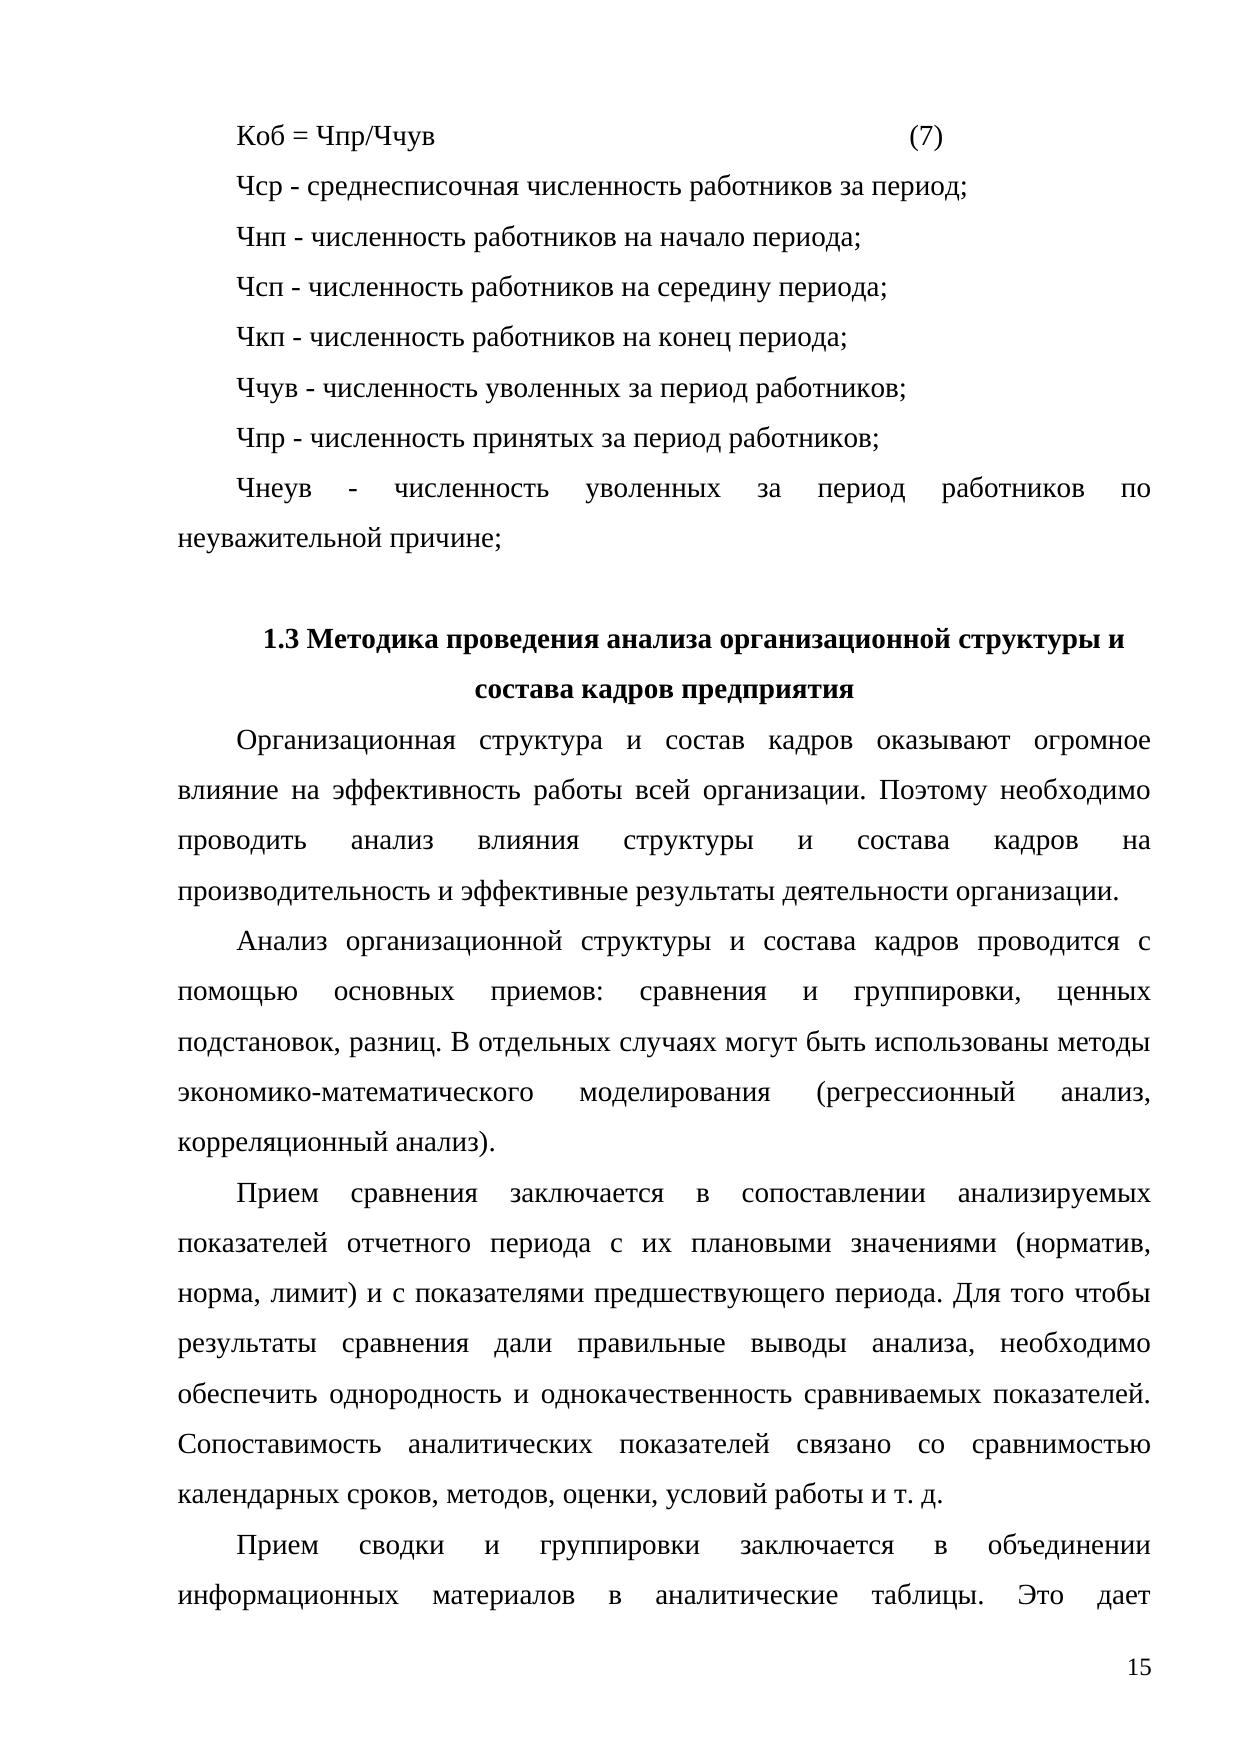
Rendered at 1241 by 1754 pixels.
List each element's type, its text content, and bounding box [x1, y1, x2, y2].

text Чнп - численность работников на начало периода; [177, 219, 1152, 252]
text Чпр - численность принятых за период работников; [177, 420, 1152, 453]
text Чкп - численность работников на конец периода; [177, 319, 1152, 353]
text Чнеув - численность уволенных за период работников по неуважительной причине; [177, 470, 1152, 554]
text Чсп - численность работников на середину периода; [177, 269, 1152, 303]
text Коб = Чпр/Ччув (7) [177, 118, 1152, 152]
text Анализ организационной структуры и состава кадров проводится с помощью основных приемов: сравнения и группировки, ценных подстановок, разниц. В отдельных случаях могут быть использованы методы экономико-математического моделирования (регрессионный анализ, корреляционный анализ). [177, 923, 1152, 1158]
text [177, 1527, 1152, 1611]
text 1.3 Методика проведения анализа организационной структуры и состава кадров предприятия [177, 621, 1152, 705]
text Организационная структура и состав кадров оказывают огромное влияние на эффективность работы всей организации. Поэтому необходимо проводить анализ влияния структуры и состава кадров на производительность и эффективные результаты деятельности организации. [177, 722, 1152, 906]
text Прием сравнения заключается в сопоставлении анализируемых показателей отчетного периода с их плановыми значениями (норматив, норма, лимит) и с показателями предшествующего периода. Для того чтобы результаты сравнения дали правильные выводы анализа, необходимо обеспечить однородность и однокачественность сравниваемых показателей. Сопоставимость аналитических показателей связано со сравнимостью календарных сроков, методов, оценки, условий работы и т. д. [177, 1175, 1152, 1510]
text Чср - среднесписочная численность работников за период; [177, 168, 1152, 202]
text Ччув - численность уволенных за период работников; [177, 370, 1152, 403]
